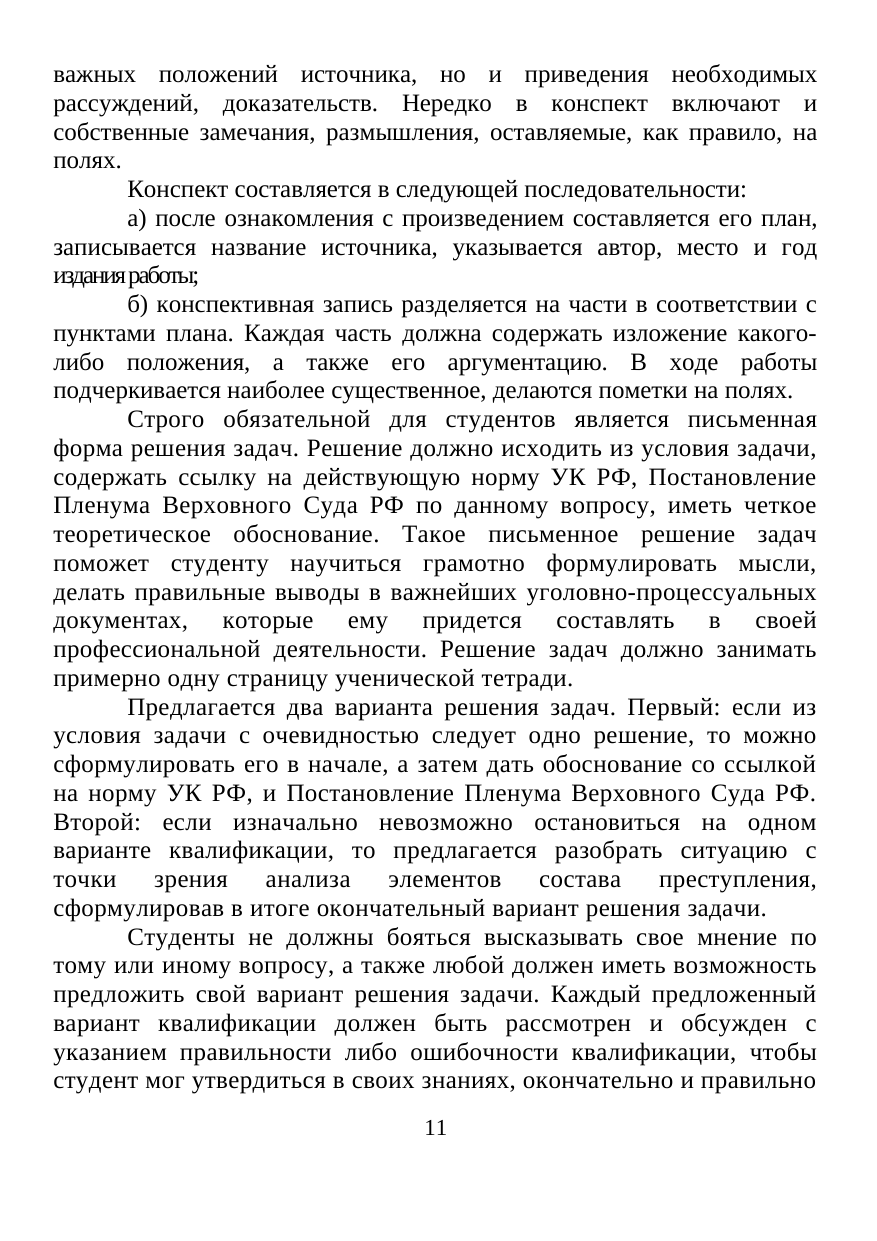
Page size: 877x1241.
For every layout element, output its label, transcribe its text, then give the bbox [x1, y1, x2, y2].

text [53, 59, 818, 174]
text а) после ознакомления с произведением составляется его план, записывается название источника, указывается автор, место и год издания работы; [53, 203, 818, 289]
text Конспект составляется в следующей последовательности: [53, 174, 818, 203]
text Строго обязательной для студентов является письменная форма решения задач. Решение должно исходить из условия задачи, содержать ссылку на действующую норму УК РФ, Постановление Пленума Верховного Суда РФ по данному вопросу, иметь четкое теоретическое обоснование. Такое письменное решение задач поможет студенту научиться грамотно формулировать мысли, делать правильные выводы в важнейших уголовно-процессуальных документах, которые ему придется составлять в своей профессиональной деятельности. Решение задач должно занимать примерно одну страницу ученической тетради. [53, 404, 818, 692]
text б) конспективная запись разделяется на части в соответствии с пунктами плана. Каждая часть должна содержать изложение какого-либо положения, а также его аргументацию. В ходе работы подчеркивается наиболее существенное, делаются пометки на полях. [53, 289, 818, 404]
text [53, 922, 818, 1094]
text Предлагается два варианта решения задач. Первый: если из условия задачи с очевидностью следует одно решение, то можно сформулировать его в начале, а затем дать обоснование со ссылкой на норму УК РФ, и Постановление Пленума Верховного Суда РФ. Второй: если изначально невозможно остановиться на одном варианте квалификации, то предлагается разобрать ситуацию с точки зрения анализа элементов состава преступления, сформулировав в итоге окончательный вариант решения задачи. [53, 692, 818, 922]
